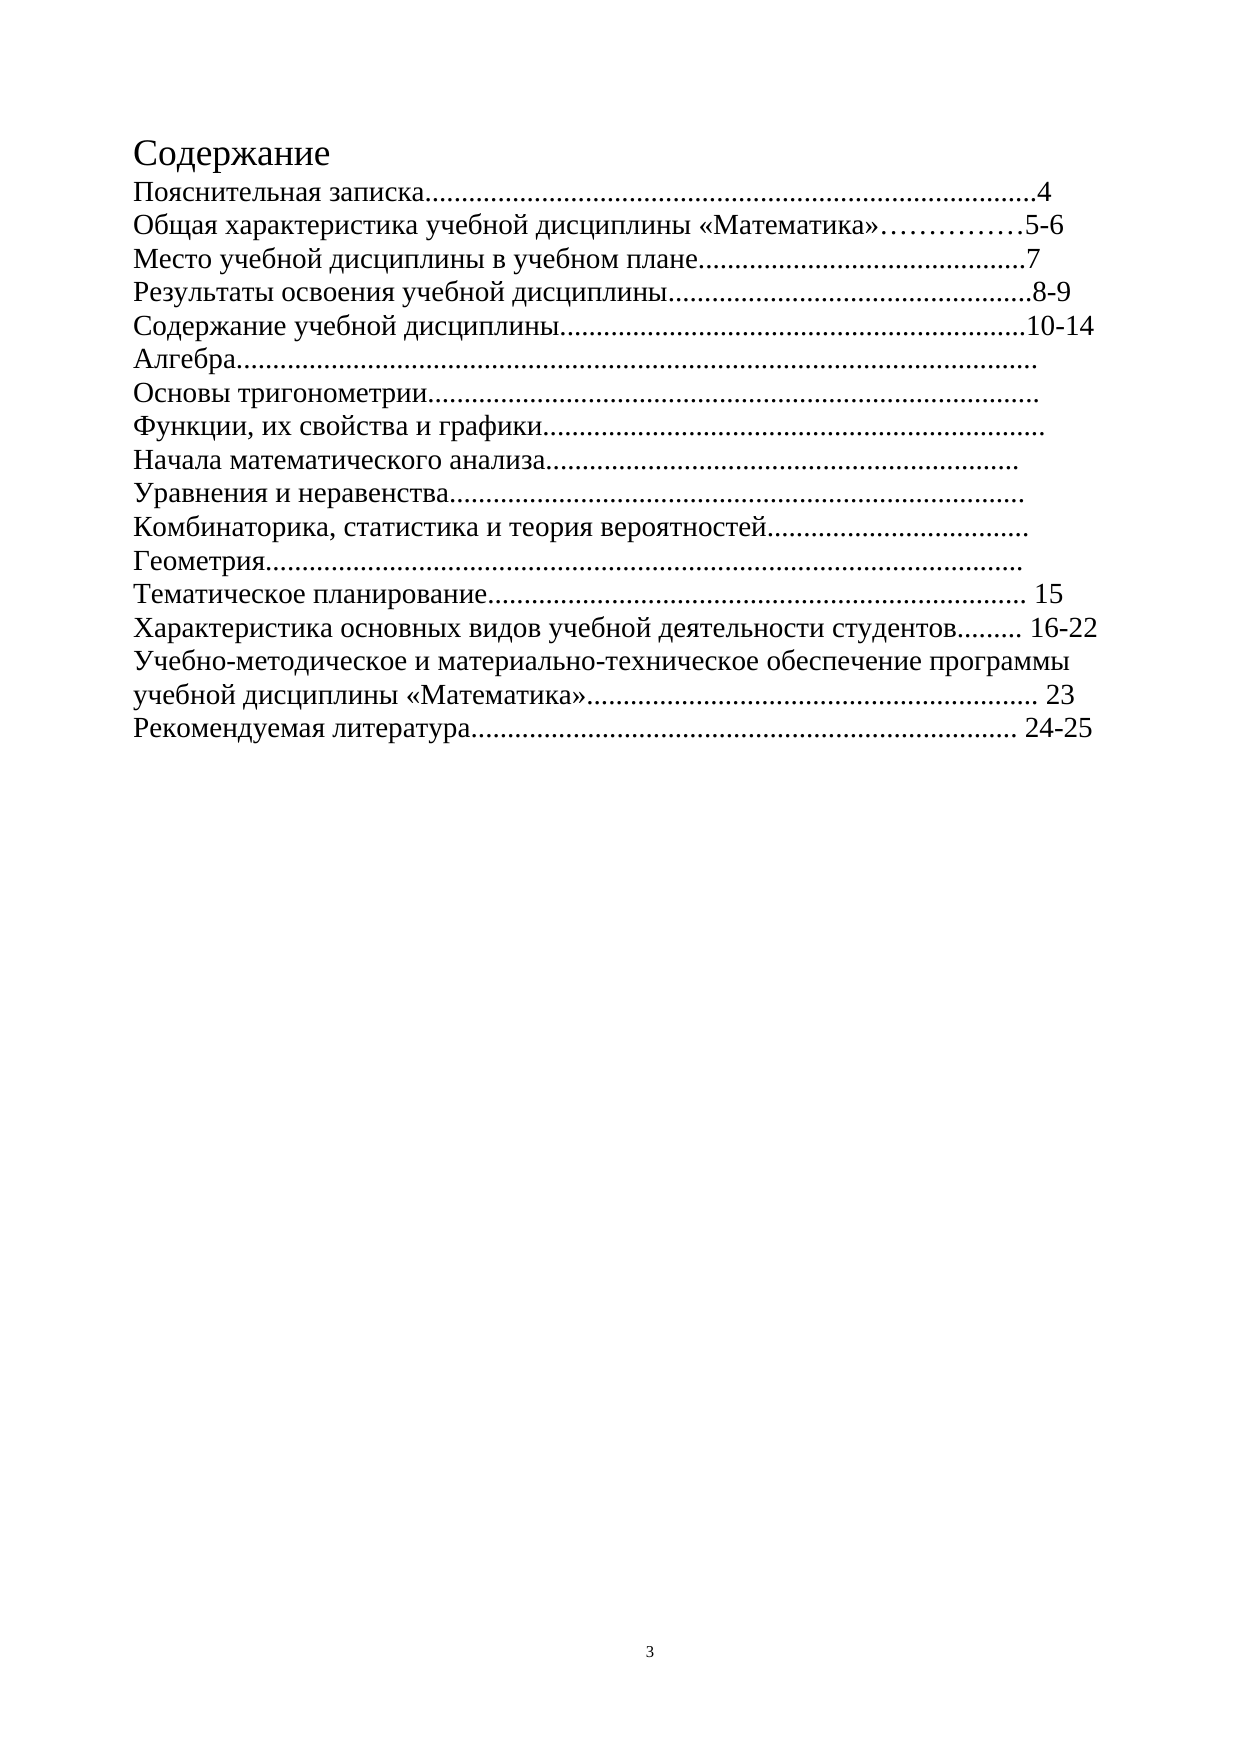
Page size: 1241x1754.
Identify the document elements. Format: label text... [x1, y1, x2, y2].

text Характеристика основных видов учебной деятельности студентов......... 16-22 [133, 610, 1167, 643]
text Геометрия........................................................................................................ [133, 543, 1167, 576]
text Общая характеристика учебной дисциплины «Математика»……………5-6 [133, 207, 1167, 241]
text Содержание учебной дисциплины................................................................10-14 [133, 308, 1167, 341]
text Содержание [133, 131, 1167, 174]
text Функции, их свойства и графики..................................................................... [133, 408, 1167, 442]
text Учебно-методическое и материально-техническое обеспечение программы [133, 643, 1167, 677]
text Алгебра.............................................................................................................. [133, 341, 1167, 375]
text учебной дисциплины «Математика».............................................................. 23 [133, 677, 1167, 710]
text Начала математического анализа................................................................. [133, 442, 1167, 476]
text Уравнения и неравенства............................................................................... [133, 476, 1167, 509]
text Место учебной дисциплины в учебном плане.............................................7 [133, 241, 1167, 274]
text Результаты освоения учебной дисциплины..................................................8-9 [133, 274, 1167, 308]
text Пояснительная записка....................................................................................4 [133, 174, 1167, 207]
text Комбинаторика, статистика и теория вероятностей.................................... [133, 509, 1167, 543]
text Тематическое планирование.......................................................................... 15 [133, 576, 1167, 610]
text Рекомендуемая литература........................................................................... 24-25 [133, 710, 1167, 744]
text Основы тригонометрии.................................................................................... [133, 375, 1167, 408]
